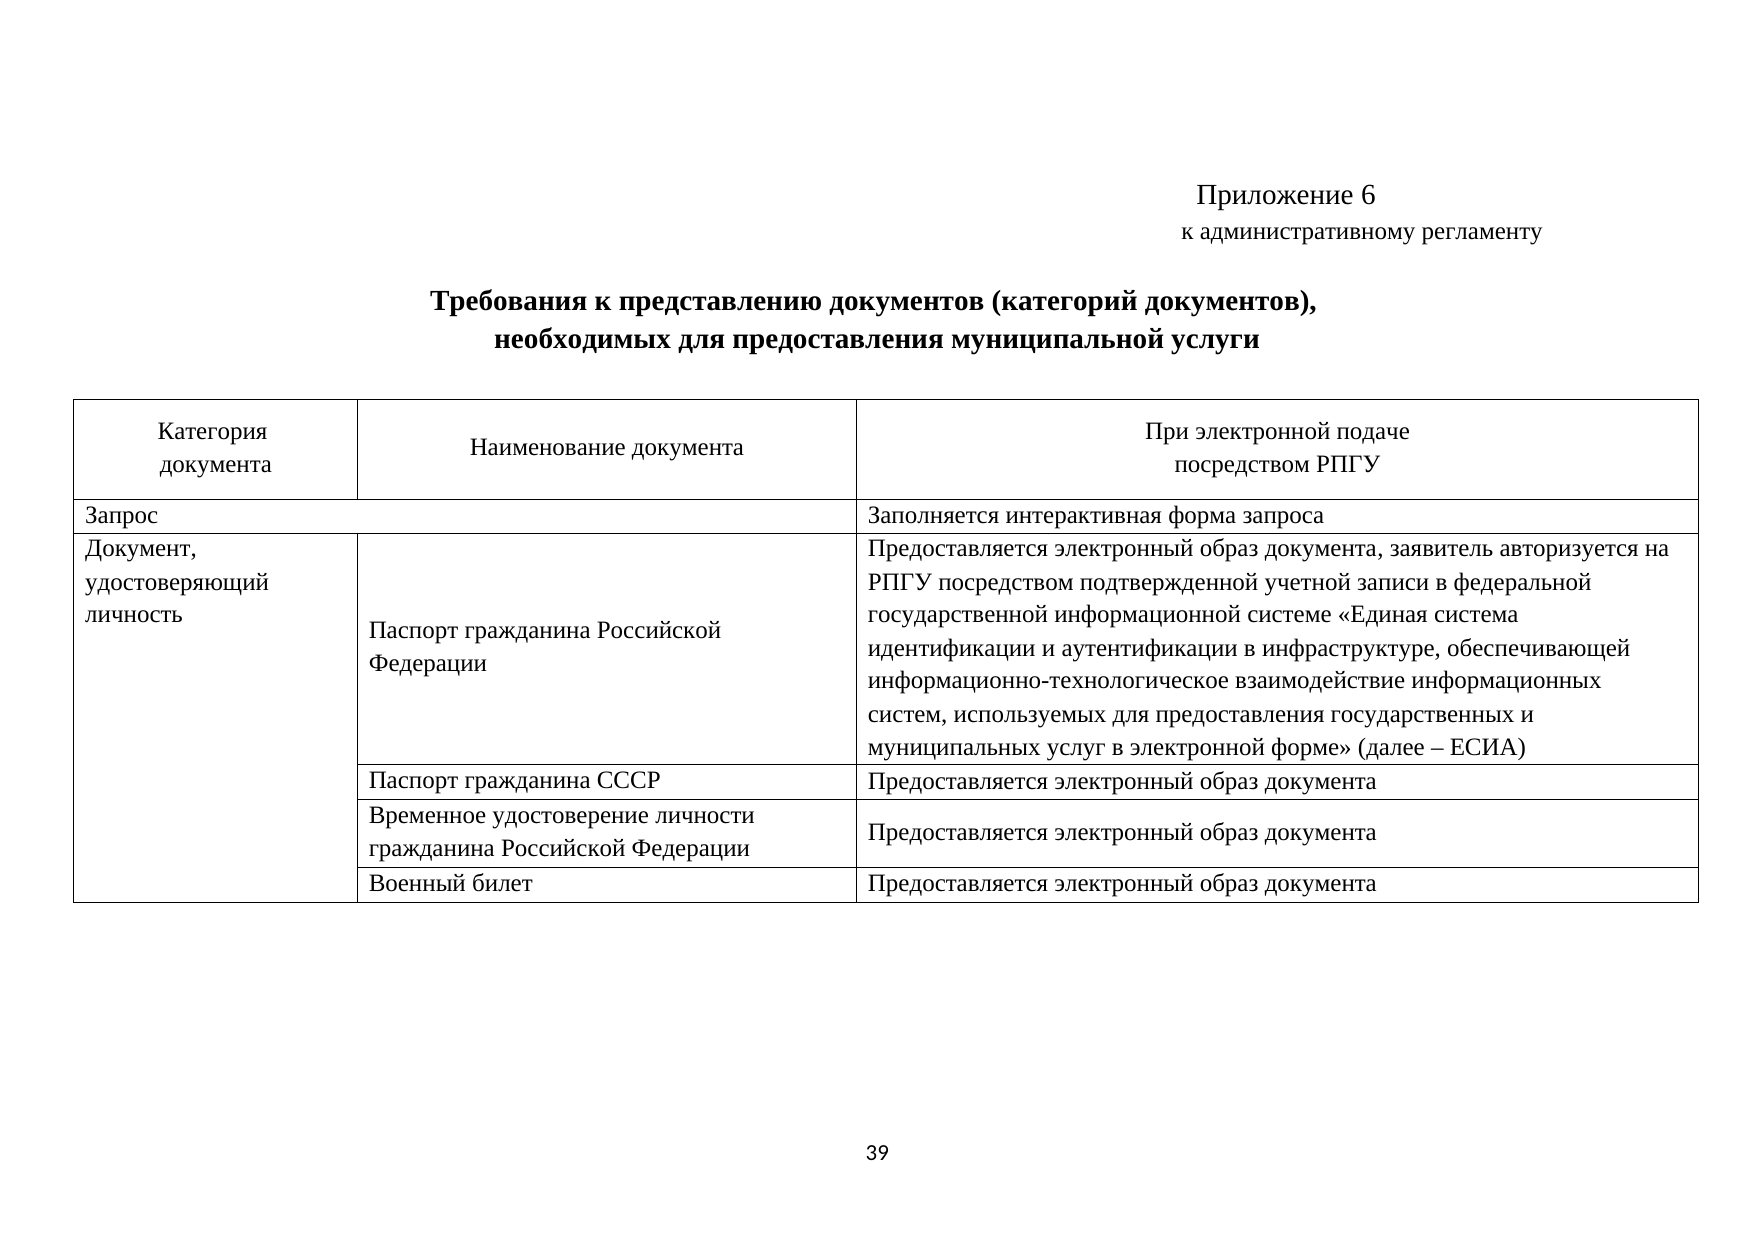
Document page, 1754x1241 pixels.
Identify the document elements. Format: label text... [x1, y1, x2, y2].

table_cell Заполняется интерактивная форма запроса [857, 500, 1698, 532]
table_cell Временное удостоверение личности гражданина Российской Федерации [358, 800, 856, 867]
table_cell Документ, удостоверяющий личность [74, 534, 357, 902]
table_header При электронной подаче посредством РПГУ [857, 400, 1698, 499]
table_cell Паспорт гражданина СССР [358, 765, 856, 799]
text Приложение 6 [118, 177, 1636, 211]
table_cell Запрос [74, 500, 856, 532]
table_cell Предоставляется электронный образ документа [857, 800, 1698, 867]
table_cell Предоставляется электронный образ документа [857, 765, 1698, 799]
table_cell Военный билет [358, 868, 856, 902]
list Требования к представлению документов (категорий документов), необходимых для предоставления муниципальной услуги [118, 283, 1636, 355]
table_cell Предоставляется электронный образ документа, заявитель авторизуется на РПГУ посредством подтвержденной учетной записи в федеральной государственной информационной системе «Единая система идентификации и аутентификации в инфраструктуре, обеспечивающей информационно-технологическое взаимодействие информационных систем, используемых для предоставления государственных и муниципальных услуг в электронной форме» (далее – ЕСИА) [857, 534, 1698, 764]
text к административному регламенту [118, 216, 1621, 244]
table_cell Паспорт гражданина Российской Федерации [358, 534, 856, 764]
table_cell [857, 868, 1698, 902]
table_header Категория документа [74, 400, 357, 499]
table_header Наименование документа [358, 400, 856, 499]
